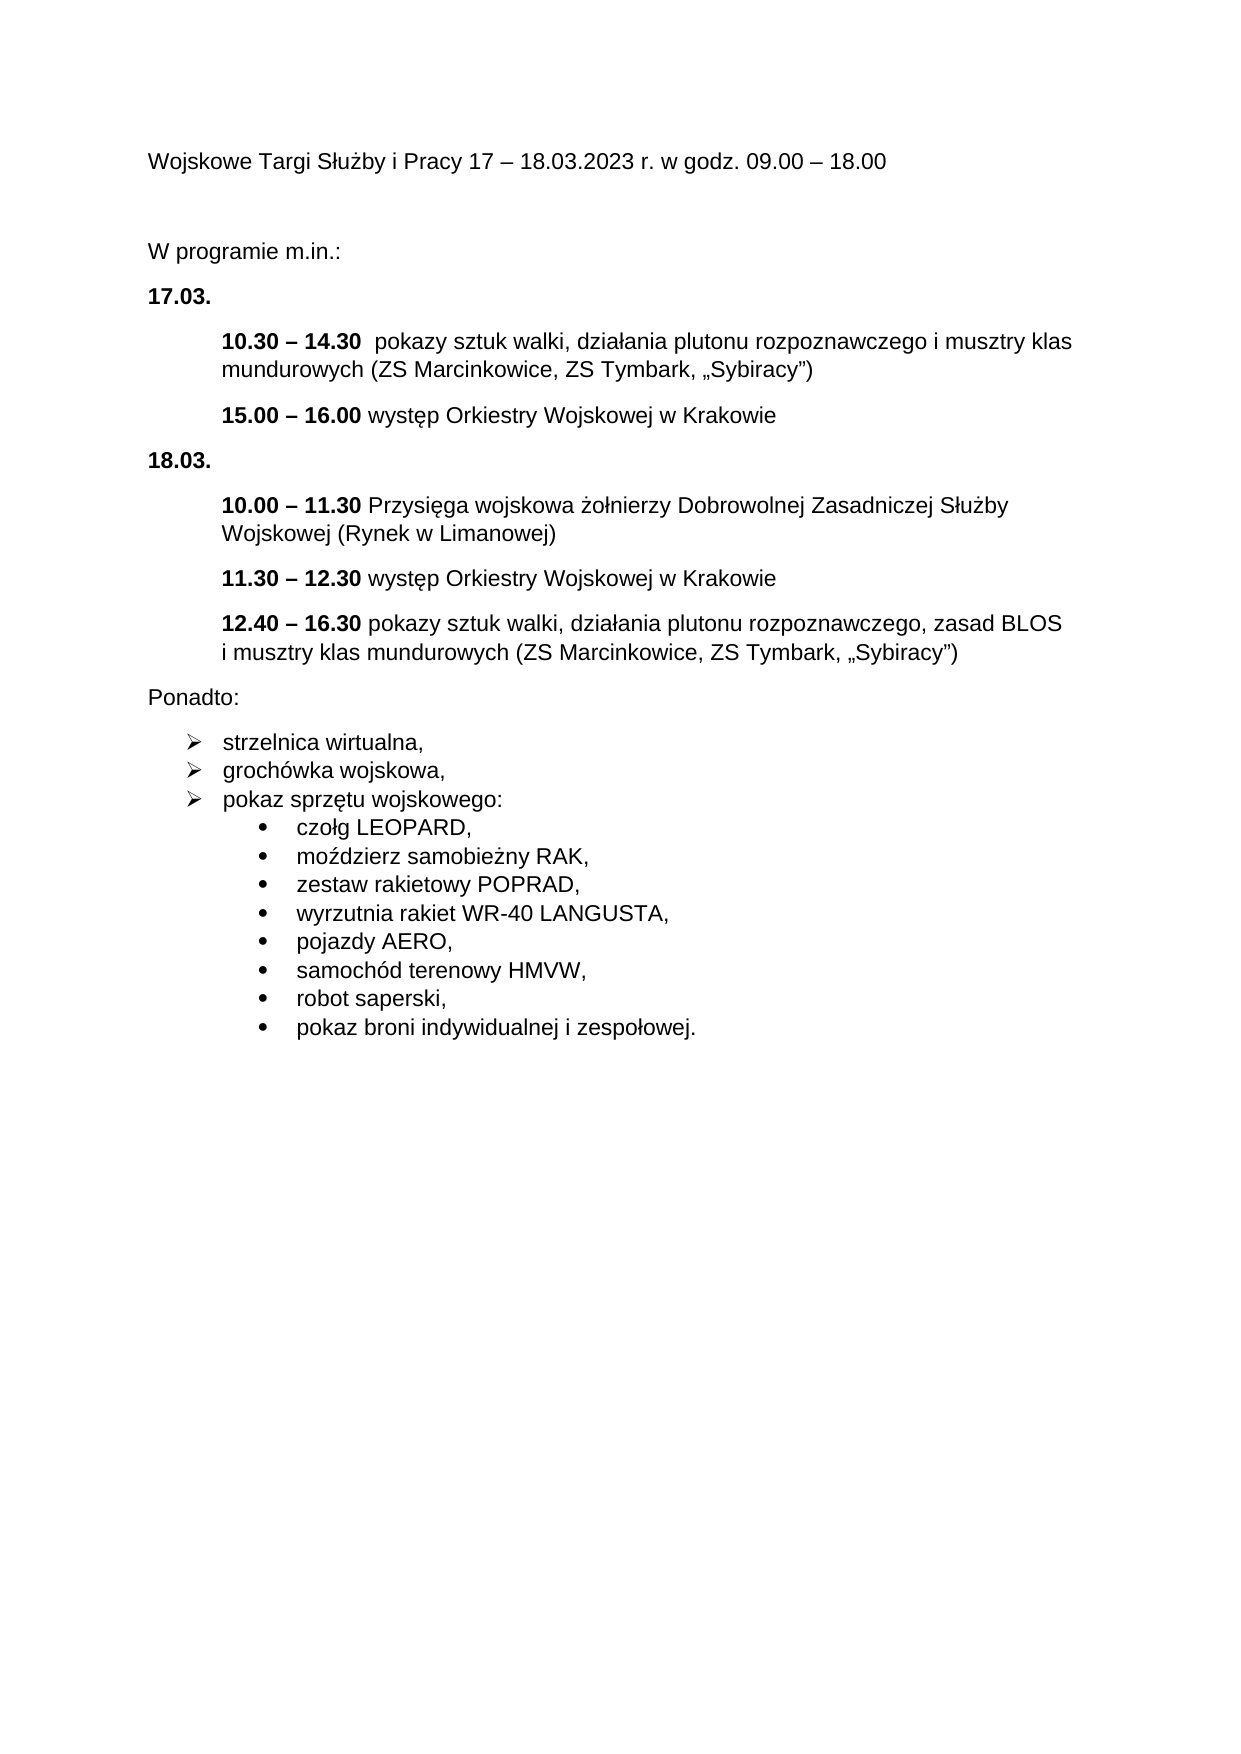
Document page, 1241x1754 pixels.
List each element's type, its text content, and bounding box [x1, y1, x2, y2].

list czołg LEOPARD, [259, 814, 1093, 841]
list strzelnica wirtualna, [185, 729, 1093, 755]
text 10.30 – 14.30 pokazy sztuk walki, działania plutonu rozpoznawczego i musztry klas mundurowych (ZS Marcinkowice, ZS Tymbark, „Sybiracy”) [221, 328, 1093, 383]
list pojazdy AERO, [259, 928, 1093, 954]
list robot saperski, [259, 985, 1093, 1011]
text Ponadto: [148, 684, 1093, 710]
text 10.00 – 11.30 Przysięga wojskowa żołnierzy Dobrowolnej Zasadniczej Służby Wojskowej (Rynek w Limanowej) [221, 492, 1093, 547]
text 15.00 – 16.00 występ Orkiestry Wojskowej w Krakowie [148, 402, 1093, 428]
list samochód terenowy HMVW, [259, 957, 1093, 983]
list pokaz broni indywidualnej i zespołowej. [259, 1013, 1093, 1040]
list wyrzutnia rakiet WR-40 LANGUSTA, [259, 900, 1093, 926]
list grochówka wojskowa, [185, 757, 1093, 784]
text 11.30 – 12.30 występ Orkiestry Wojskowej w Krakowie [148, 565, 1093, 592]
text W programie m.in.: [148, 238, 1093, 264]
text 18.03. [148, 447, 1093, 473]
text 12.40 – 16.30 pokazy sztuk walki, działania plutonu rozpoznawczego, zasad BLOS i musztry klas mundurowych (ZS Marcinkowice, ZS Tymbark, „Sybiracy”) [221, 610, 1093, 665]
list zestaw rakietowy POPRAD, [259, 871, 1093, 898]
list moździerz samobieżny RAK, [259, 843, 1093, 869]
list pokaz sprzętu wojskowego: [185, 786, 1093, 812]
text Wojskowe Targi Służby i Pracy 17 – 18.03.2023 r. w godz. 09.00 – 18.00 [148, 148, 1093, 174]
text 17.03. [148, 283, 1093, 309]
